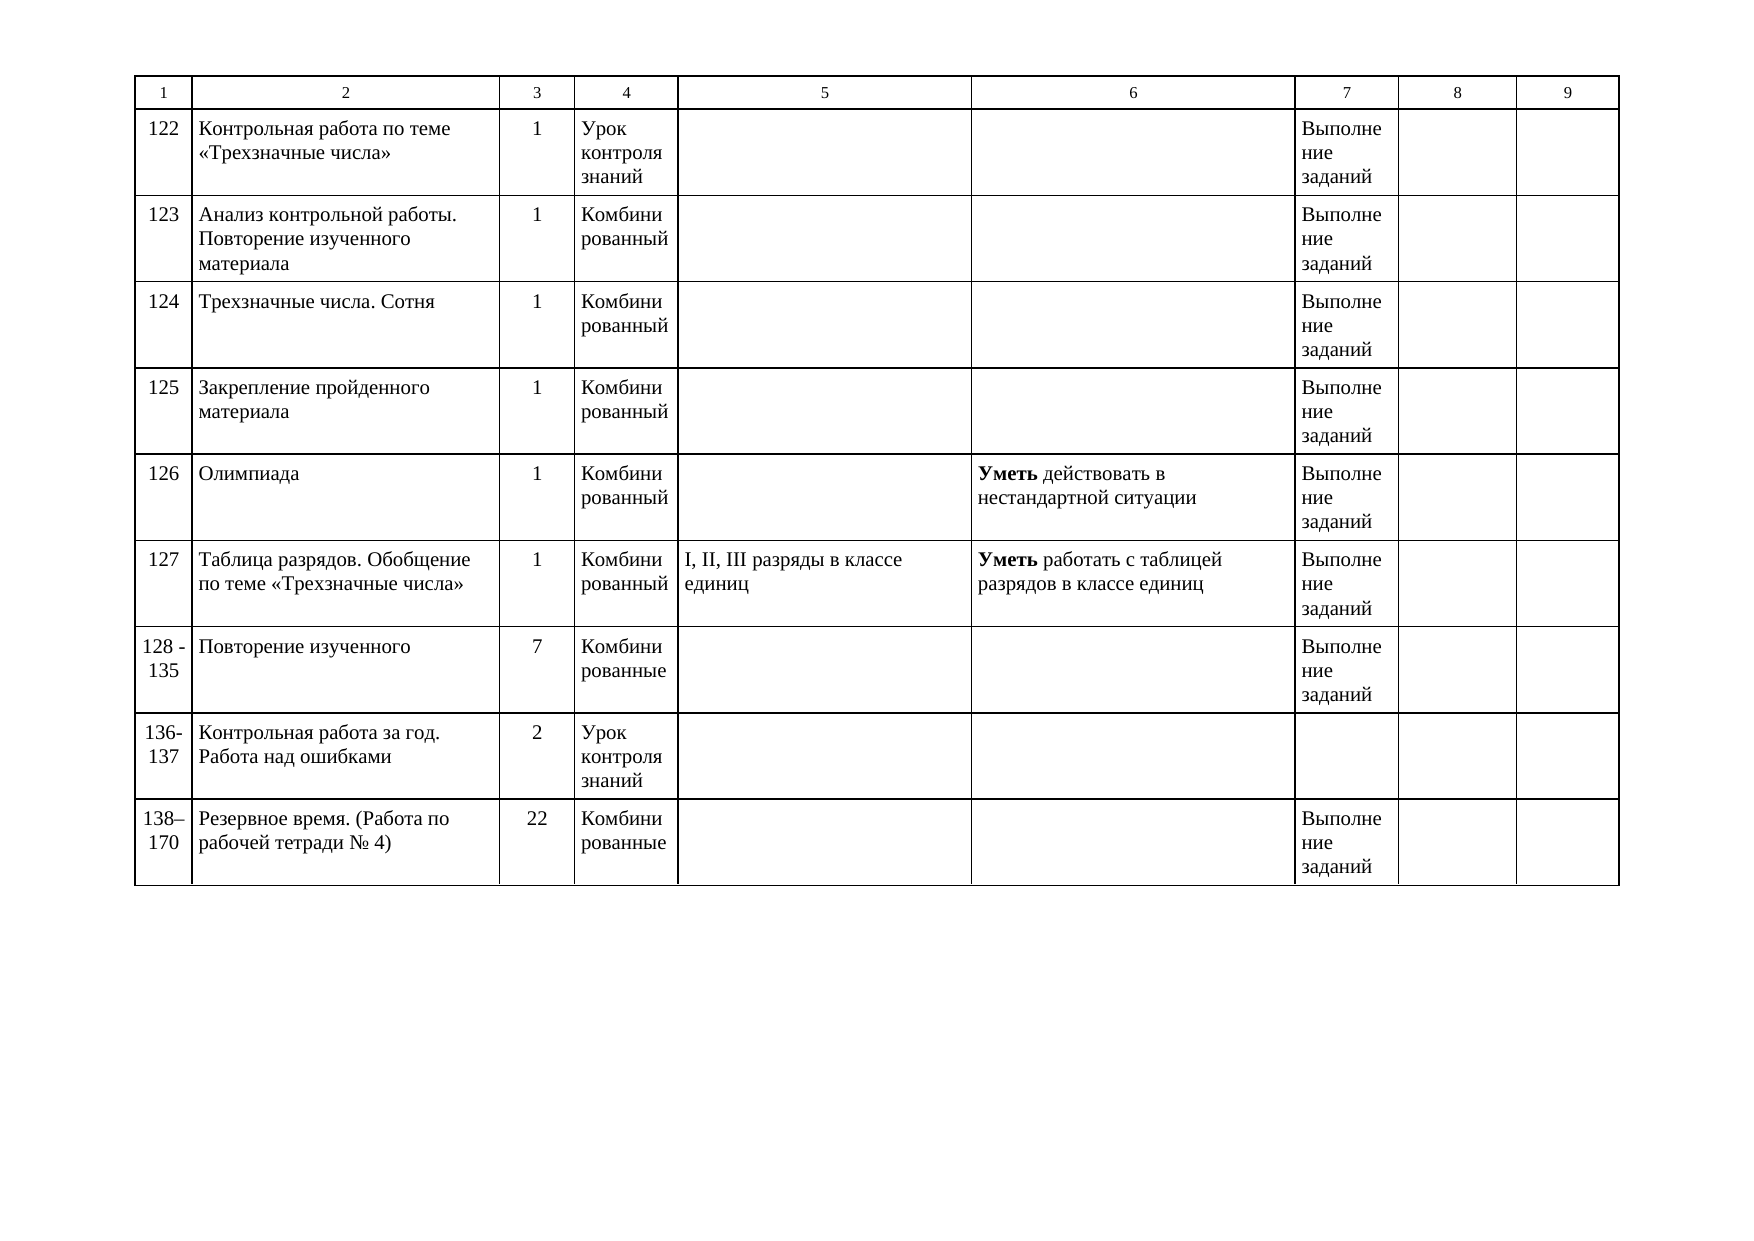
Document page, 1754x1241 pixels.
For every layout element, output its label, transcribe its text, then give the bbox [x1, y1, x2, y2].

table_cell Урок контроля знаний [575, 714, 677, 798]
table_cell [972, 714, 1294, 798]
table_cell Трехзначные числа. Сотня [193, 282, 499, 367]
table_cell Урок контроля знаний [575, 110, 677, 194]
table_cell Уметь работать с таблицей разрядов в классе единиц [972, 541, 1294, 626]
table_cell [1399, 627, 1516, 712]
table_cell Комбинированные [575, 800, 677, 884]
table_cell Олимпиада [193, 455, 499, 539]
table_cell [679, 110, 971, 194]
table_cell [1399, 196, 1516, 281]
table_cell 1 [500, 196, 574, 281]
table_cell Выполнение заданий [1296, 627, 1398, 712]
table_cell [1399, 800, 1516, 884]
table_cell [1399, 714, 1516, 798]
table_cell [1399, 282, 1516, 367]
table_cell Комбинированный [575, 541, 677, 626]
table_cell Выполнение заданий [1296, 455, 1398, 539]
table_cell 22 [500, 800, 574, 884]
table_cell [972, 369, 1294, 453]
table_cell 1 [500, 110, 574, 194]
table_cell [1517, 714, 1618, 798]
table_cell 124 [136, 282, 191, 367]
table_cell 138– 170 [136, 800, 191, 884]
table_cell [972, 800, 1294, 884]
table_cell Комбинированный [575, 455, 677, 539]
table_cell Анализ контрольной работы. Повторение изученного материала [193, 196, 499, 281]
table_cell Резервное время. (Работа по рабочей тетради № 4) [193, 800, 499, 884]
table_cell Комбинированный [575, 282, 677, 367]
table_cell Таблица разрядов. Обобщение по теме «Трехзначные числа» [193, 541, 499, 626]
table_cell [679, 714, 971, 798]
table_header 7 [1296, 77, 1398, 108]
table_cell Комбинированный [575, 369, 677, 453]
table_header 1 [136, 77, 191, 108]
table_cell [1399, 110, 1516, 194]
table_header 3 [500, 77, 574, 108]
table_cell [1517, 627, 1618, 712]
table_cell [1399, 455, 1516, 539]
table_cell Выполнение заданий [1296, 282, 1398, 367]
table_cell 1 [500, 455, 574, 539]
table_cell 123 [136, 196, 191, 281]
table_header 6 [972, 77, 1294, 108]
table_cell 128 - 135 [136, 627, 191, 712]
table_cell [679, 369, 971, 453]
table_cell Повторение изученного [193, 627, 499, 712]
table_cell Закрепление пройденного материала [193, 369, 499, 453]
table_cell 1 [500, 369, 574, 453]
table_cell Выполнение заданий [1296, 369, 1398, 453]
table_cell [679, 282, 971, 367]
table_cell [679, 800, 971, 884]
table_header 5 [679, 77, 971, 108]
table_header 2 [193, 77, 499, 108]
table_cell [1517, 369, 1618, 453]
table_cell 1 [500, 541, 574, 626]
table_cell [1399, 369, 1516, 453]
table_cell [972, 282, 1294, 367]
table_header 4 [575, 77, 677, 108]
table_cell Контрольная работа по теме «Трехзначные числа» [193, 110, 499, 194]
table_cell [1517, 110, 1618, 194]
table_header 9 [1517, 77, 1618, 108]
table_cell [972, 110, 1294, 194]
table_cell 122 [136, 110, 191, 194]
table_cell [1517, 541, 1618, 626]
table_cell Контрольная работа за год. Работа над ошибками [193, 714, 499, 798]
table_cell 7 [500, 627, 574, 712]
table_cell [1517, 282, 1618, 367]
table_cell [1399, 541, 1516, 626]
table_cell 136-137 [136, 714, 191, 798]
table_cell [679, 455, 971, 539]
table_cell [972, 627, 1294, 712]
table_cell Выполнение заданий [1296, 196, 1398, 281]
table_cell 125 [136, 369, 191, 453]
table_cell Комбинированные [575, 627, 677, 712]
table_cell [1296, 714, 1398, 798]
table_cell Комбинированный [575, 196, 677, 281]
table_cell [1517, 455, 1618, 539]
table_cell Выполнение заданий [1296, 110, 1398, 194]
table_cell [679, 196, 971, 281]
table_header 8 [1399, 77, 1516, 108]
table_cell 1 [500, 282, 574, 367]
table_cell 2 [500, 714, 574, 798]
table_cell Выполнение заданий [1296, 541, 1398, 626]
table_cell [679, 627, 971, 712]
table_cell [1517, 196, 1618, 281]
table_cell 126 [136, 455, 191, 539]
table_cell 127 [136, 541, 191, 626]
table_cell [972, 196, 1294, 281]
table_cell [1517, 800, 1618, 884]
table_cell I, II, III разряды в классе единиц [679, 541, 971, 626]
table_cell Уметь действовать в нестандартной ситуации [972, 455, 1294, 539]
table_cell Выполнение заданий [1296, 800, 1398, 884]
